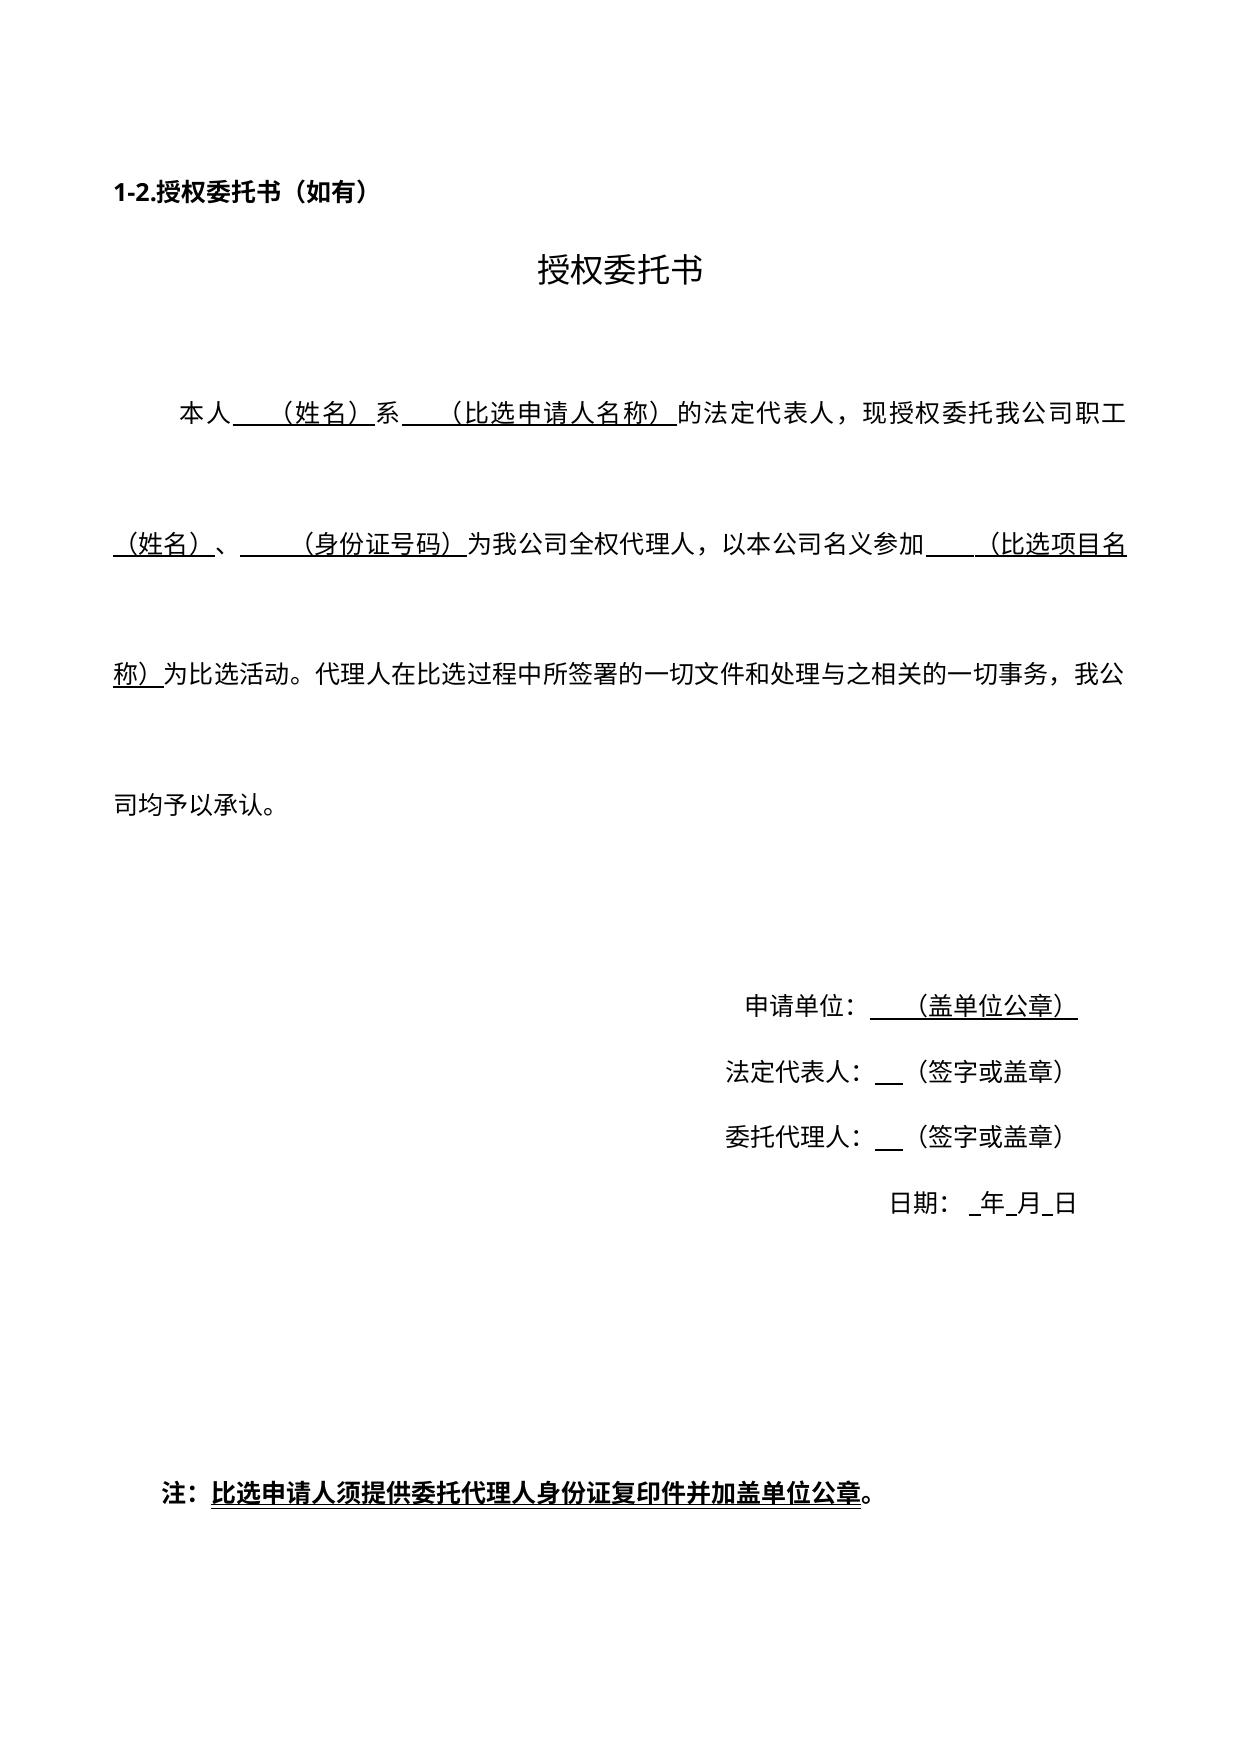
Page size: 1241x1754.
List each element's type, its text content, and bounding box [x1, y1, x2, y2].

text 法定代表人： （签字或盖章） [113, 1038, 1078, 1103]
text 1-2.授权委托书（如有） [113, 157, 1127, 223]
text 授权委托书 [113, 235, 1127, 301]
text 委托代理人： （签字或盖章） [113, 1103, 1078, 1168]
text 本人 （姓名）系 （比选申请人名称）的法定代表人，现授权委托我公司职工 （姓名）、 （身份证号码）为我公司全权代理人，以本公司名义参加 （比选项目名称）为比选活动。代理人在比选过程中所签署的一切文件和处理与之相关的一切事务，我公司均予以承认。 [113, 379, 1127, 837]
text 日期： 年 月 日 [113, 1168, 1078, 1234]
text 注：比选申请人须提供委托代理人身份证复印件并加盖单位公章。 [119, 1459, 1121, 1525]
text 申请单位： （盖单位公章） [113, 972, 1078, 1038]
